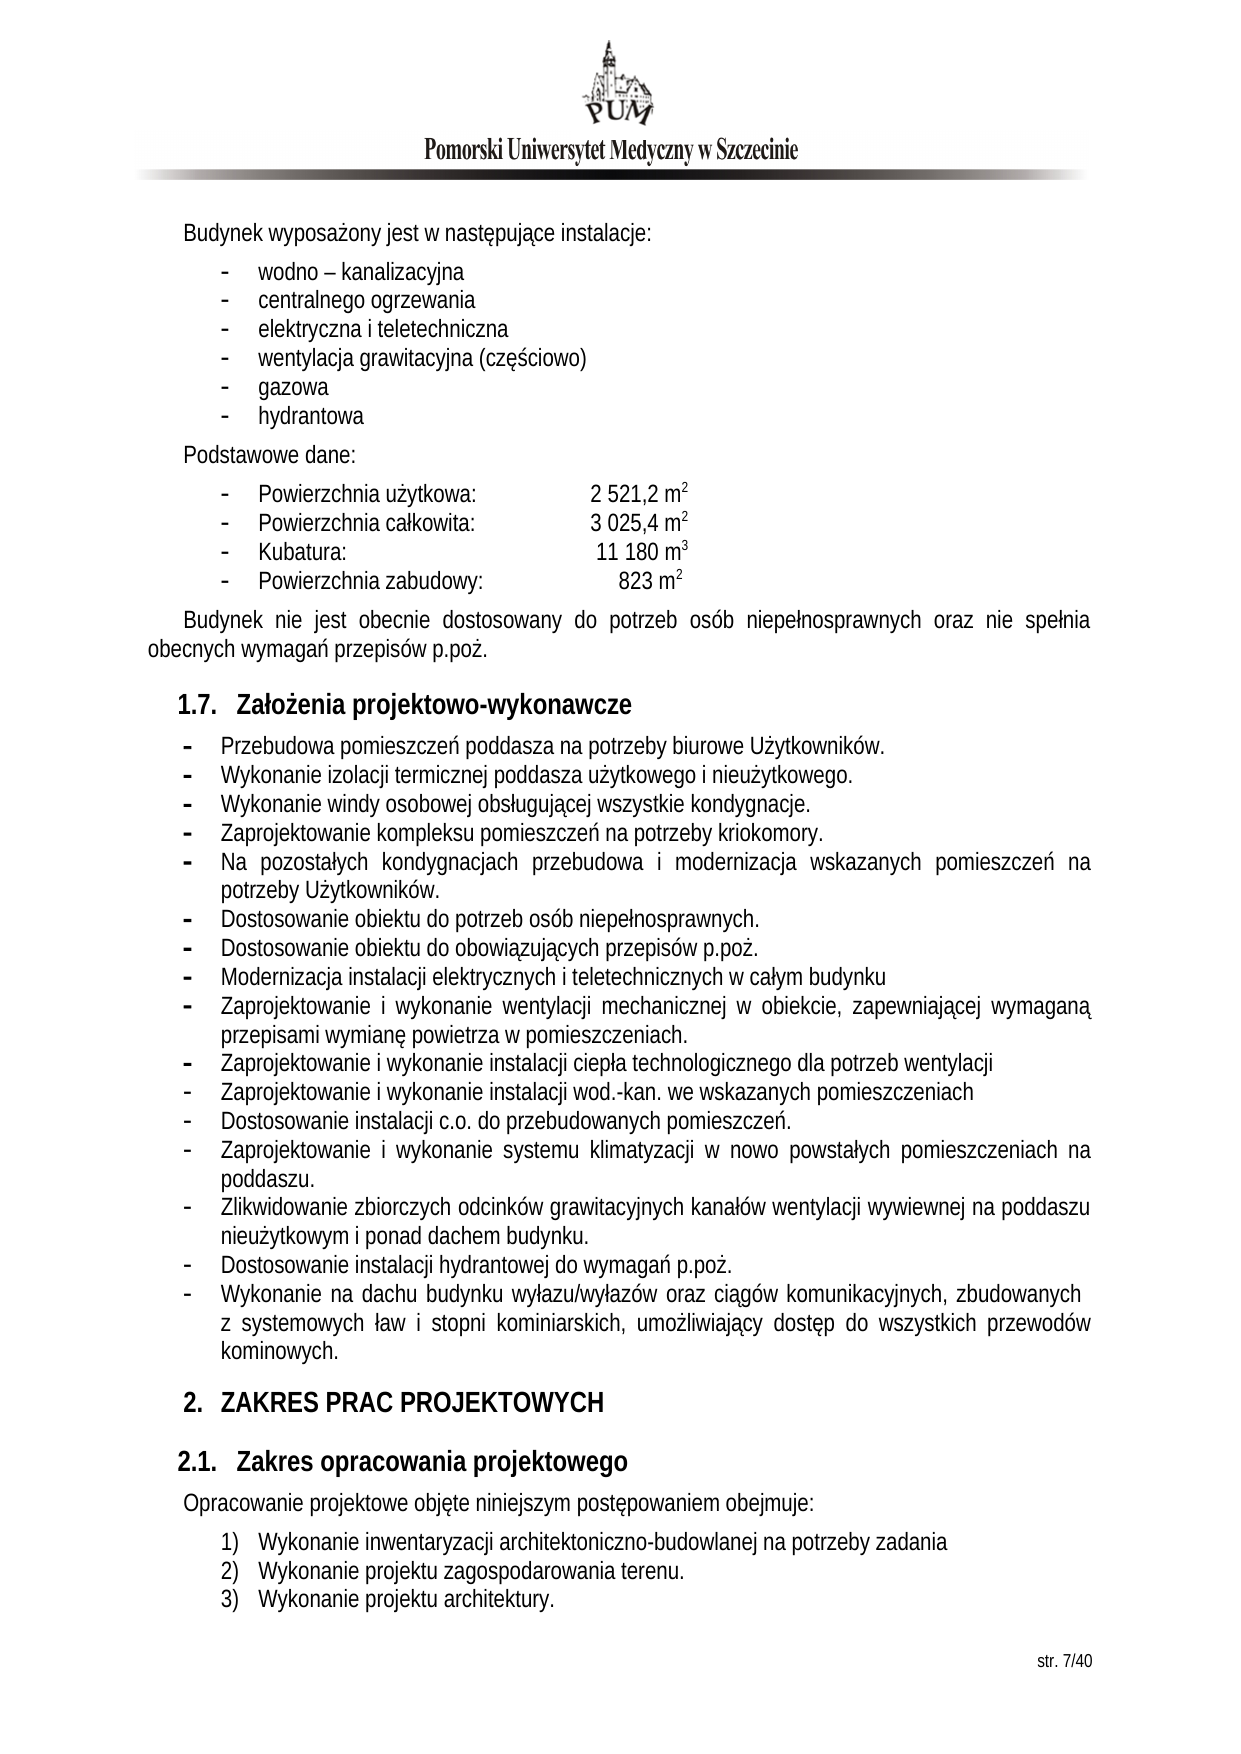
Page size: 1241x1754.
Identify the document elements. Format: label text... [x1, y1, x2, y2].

list Dostosowanie obiektu do obowiązujących przepisów p.poż. [183, 933, 1092, 962]
list Zaprojektowanie i wykonanie instalacji wod.-kan. we wskazanych pomieszczeniach [183, 1077, 1092, 1106]
list Przebudowa pomieszczeń poddasza na potrzeby biurowe Użytkowników. [183, 731, 1092, 760]
list Wykonanie projektu zagospodarowania terenu. [221, 1556, 1092, 1584]
list Wykonanie windy osobowej obsługującej wszystkie kondygnacje. [183, 789, 1092, 818]
list Wykonanie inwentaryzacji architektoniczno-budowlanej na potrzeby zadania [221, 1527, 1092, 1556]
list gazowa [221, 372, 1092, 401]
text Podstawowe dane: [148, 440, 1092, 469]
list Wykonanie projektu architektury. [221, 1584, 1092, 1613]
list centralnego ogrzewania [221, 286, 1092, 314]
list Zlikwidowanie zbiorczych odcinków grawitacyjnych kanałów wentylacji wywiewnej na poddaszu nieużytkowym i ponad dachem budynku. [183, 1192, 1092, 1250]
subtitle ZAKRES prac projektowych [183, 1386, 1092, 1419]
text Budynek nie jest obecnie dostosowany do potrzeb osób niepełnosprawnych oraz nie spełnia obecnych wymagań przepisów p.poż. [148, 605, 1092, 662]
list Wykonanie izolacji termicznej poddasza użytkowego i nieużytkowego. [183, 760, 1092, 789]
list Zaprojektowanie kompleksu pomieszczeń na potrzeby kriokomory. [183, 818, 1092, 847]
list hydrantowa [221, 401, 1092, 430]
subtitle Zakres opracowania projektowego [177, 1444, 1092, 1477]
list Zaprojektowanie i wykonanie systemu klimatyzacji w nowo powstałych pomieszczeniach na poddaszu. [183, 1135, 1092, 1192]
picture [133, 40, 1089, 180]
list Zaprojektowanie i wykonanie instalacji ciepła technologicznego dla potrzeb wentylacji [183, 1048, 1092, 1077]
list Kubatura: 11 180 m3 [221, 537, 1092, 566]
list elektryczna i teletechniczna [221, 314, 1092, 343]
list Dostosowanie obiektu do potrzeb osób niepełnosprawnych. [183, 904, 1092, 933]
list Dostosowanie instalacji c.o. do przebudowanych pomieszczeń. [183, 1106, 1092, 1135]
text Opracowanie projektowe objęte niniejszym postępowaniem obejmuje: [148, 1488, 1092, 1517]
list Dostosowanie instalacji hydrantowej do wymagań p.poż. [183, 1250, 1092, 1279]
list Powierzchnia użytkowa: 2 521,2 m2 [221, 479, 1092, 508]
list Na pozostałych kondygnacjach przebudowa i modernizacja wskazanych pomieszczeń na potrzeby Użytkowników. [183, 847, 1092, 904]
text Budynek wyposażony jest w następujące instalacje: [148, 218, 1092, 246]
list wentylacja grawitacyjna (częściowo) [221, 343, 1092, 372]
subtitle Założenia projektowo-wykonawcze [177, 687, 1092, 721]
list Wykonanie na dachu budynku wyłazu/wyłazów oraz ciągów komunikacyjnych, zbudowanych z systemowych ław i stopni kominiarskich, umożliwiający dostęp do wszystkich przewodów kominowych. [183, 1279, 1092, 1365]
list Zaprojektowanie i wykonanie wentylacji mechanicznej w obiekcie, zapewniającej wymaganą przepisami wymianę powietrza w pomieszczeniach. [183, 991, 1092, 1048]
list Powierzchnia zabudowy: 823 m2 [221, 566, 1092, 595]
list wodno – kanalizacyjna [221, 257, 1092, 286]
list Modernizacja instalacji elektrycznych i teletechnicznych w całym budynku [183, 962, 1092, 991]
list Powierzchnia całkowita: 3 025,4 m2 [221, 508, 1092, 537]
